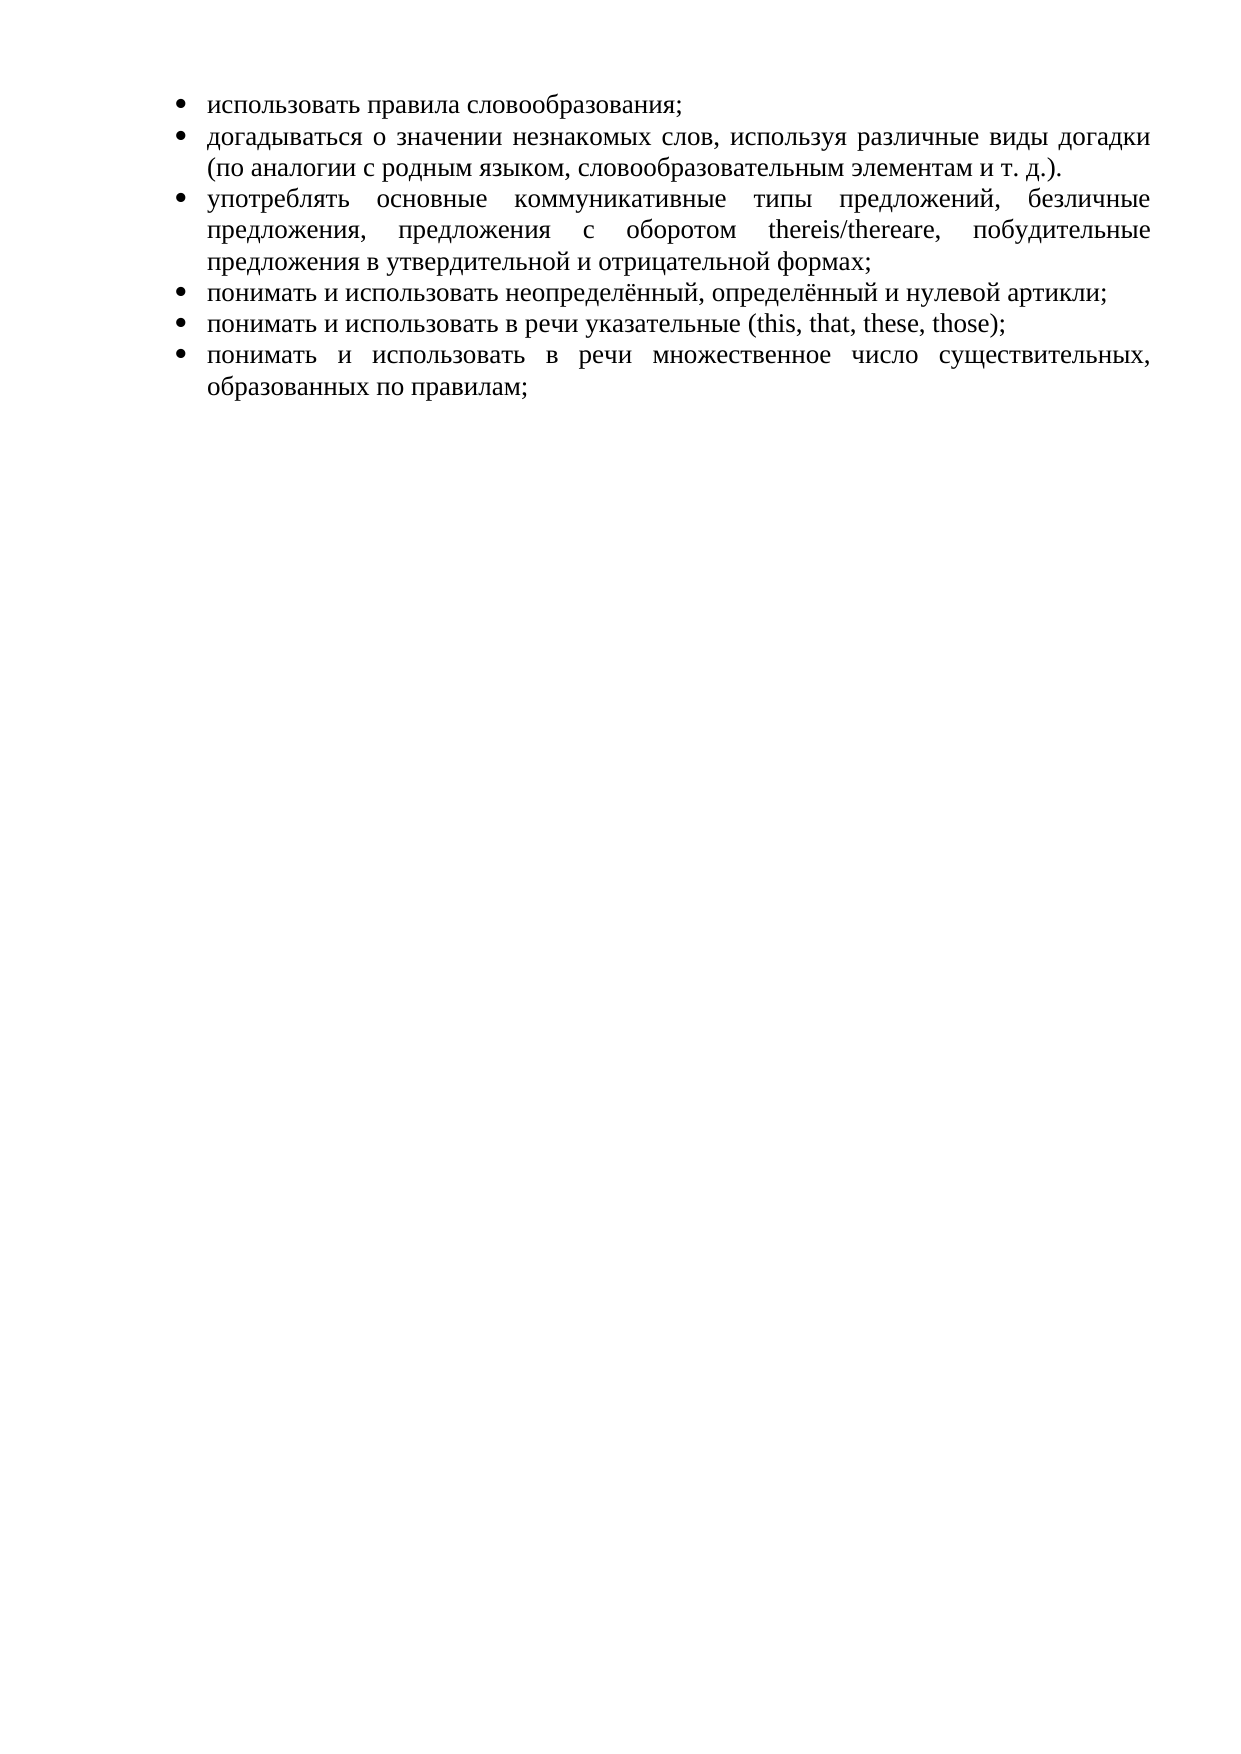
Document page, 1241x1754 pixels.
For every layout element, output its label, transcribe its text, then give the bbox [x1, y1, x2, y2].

list понимать и использовать в речи множественное число существительных, образованных по правилам; [176, 338, 1152, 401]
list понимать и использовать в речи указательные (this, that, these, those); [176, 307, 1152, 338]
list использовать правила словообразования; [176, 89, 1152, 120]
list догадываться о значении незнакомых слов, используя различные виды догадки (по аналогии с родным языком, словообразовательным элементам и т. д.). [176, 120, 1152, 182]
list употреблять основные коммуникативные типы предложений, безличные предложения, предложения с оборотом thereis/thereare, побудительные предложения в утвердительной и отрицательной формах; [176, 182, 1152, 276]
list понимать и использовать неопределённый, определённый и нулевой артикли; [176, 276, 1152, 307]
